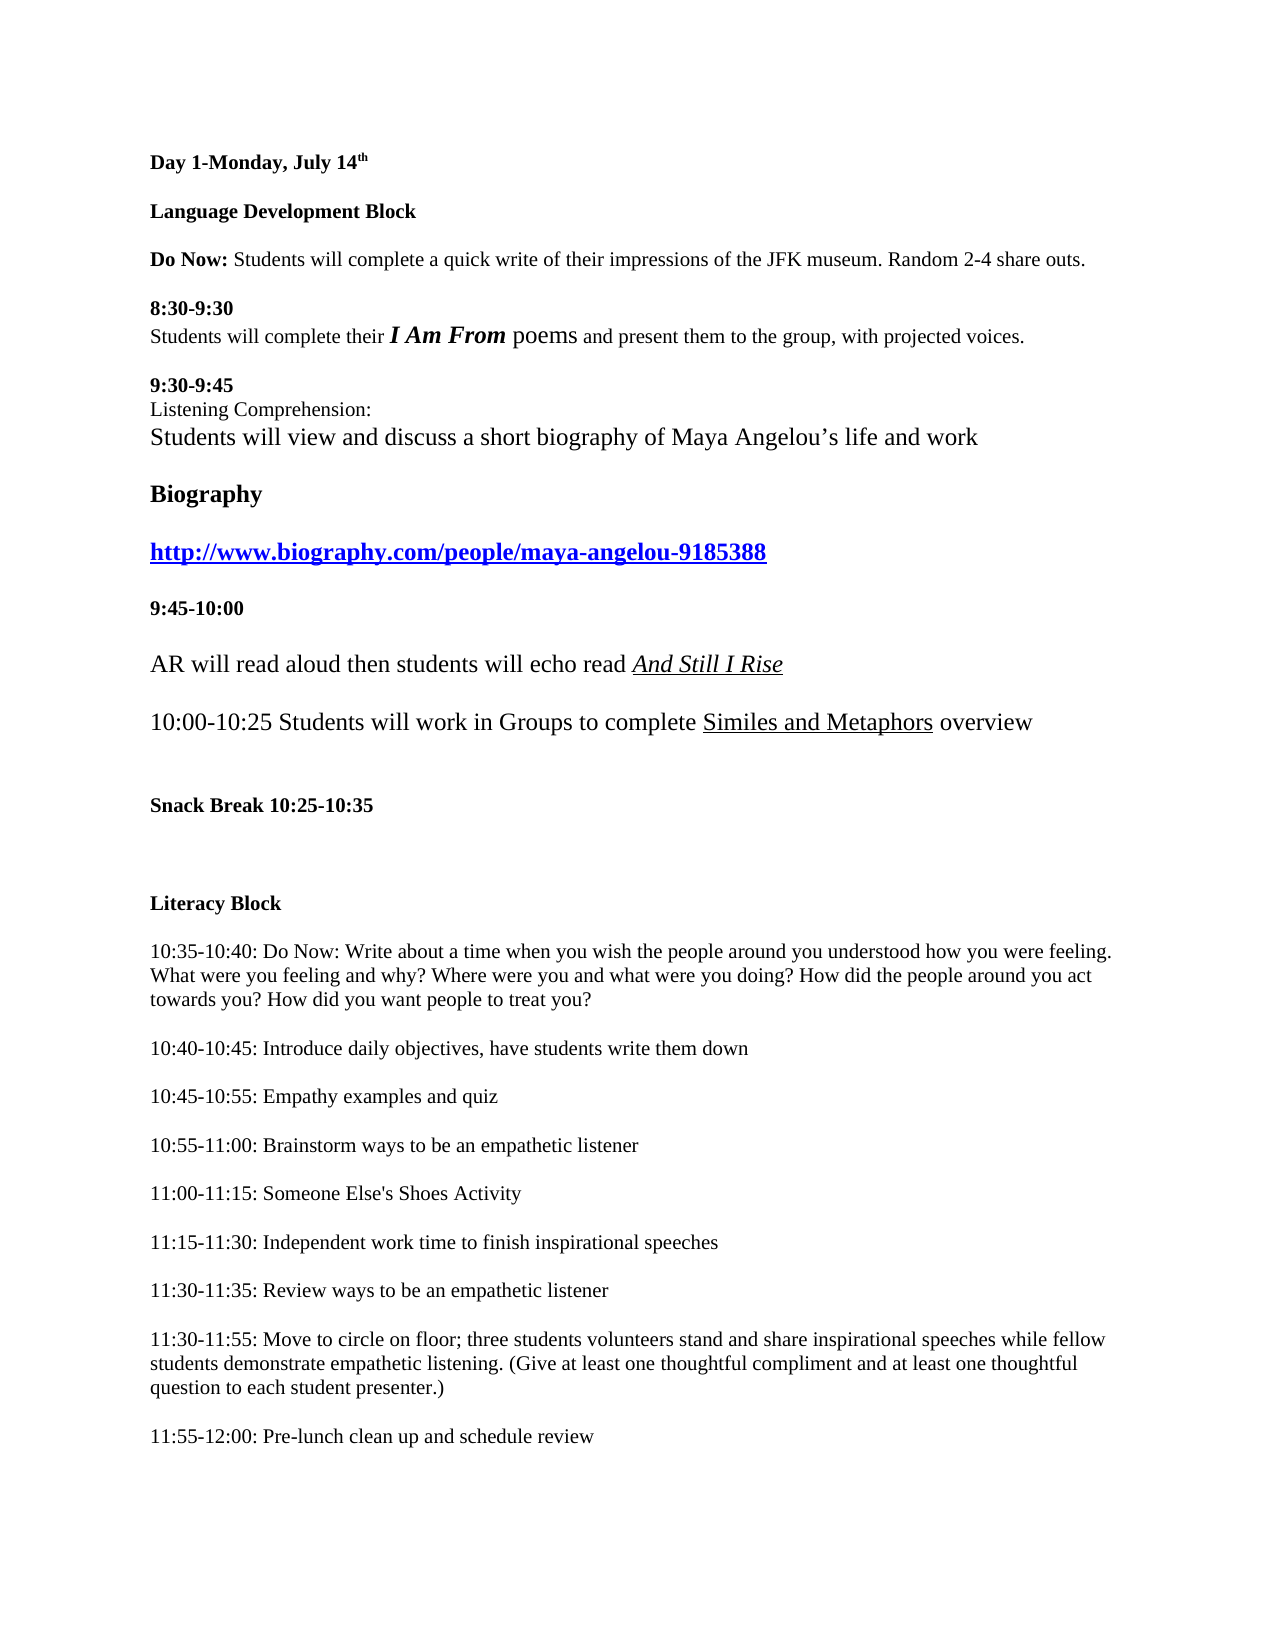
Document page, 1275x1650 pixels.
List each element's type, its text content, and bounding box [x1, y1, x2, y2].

text 10:55-11:00: Brainstorm ways to be an empathetic listener [150, 1133, 1125, 1157]
text AR will read aloud then students will echo read And Still I Rise [150, 649, 1125, 677]
text 9:45-10:00 [150, 595, 1125, 619]
text 11:15-11:30: Independent work time to finish inspirational speeches [150, 1230, 1125, 1254]
subtitle Biography [150, 479, 1125, 508]
text Do Now: Students will complete a quick write of their impressions of the JFK museum. Random 2-4 share outs. [150, 247, 1125, 271]
text 9:30-9:45 [150, 373, 1125, 397]
text Snack Break 10:25-10:35 [150, 793, 1125, 817]
text 8:30-9:30 [150, 296, 1125, 320]
text Students will complete their I Am From poems and present them to the group, with projected voices. [150, 320, 1125, 349]
text 11:30-11:55: Move to circle on floor; three students volunteers stand and share inspirational speeches while fellow students demonstrate empathetic listening. (Give at least one thoughtful compliment and at least one thoughtful question to each student presenter.) [150, 1327, 1125, 1399]
text 11:00-11:15: Someone Else's Shoes Activity [150, 1181, 1125, 1205]
text 11:55-12:00: Pre-lunch clean up and schedule review [150, 1424, 1125, 1448]
subtitle http://www.biography.com/people/maya-angelou-9185388 [150, 537, 1125, 566]
text Language Development Block [150, 198, 1125, 223]
text 10:35-10:40: Do Now: Write about a time when you wish the people around you understood how you were feeling. What were you feeling and why? Where were you and what were you doing? How did the people around you act towards you? How did you want people to treat you? [150, 939, 1125, 1011]
text 10:40-10:45: Introduce daily objectives, have students write them down [150, 1036, 1125, 1060]
text Day 1-Monday, July 14th [150, 150, 1125, 174]
text 10:45-10:55: Empathy examples and quiz [150, 1084, 1125, 1108]
text 10:00-10:25 Students will work in Groups to complete Similes and Metaphors overview [150, 707, 1125, 735]
text 11:30-11:35: Review ways to be an empathetic listener [150, 1278, 1125, 1302]
text Literacy Block [150, 891, 1125, 914]
text Listening Comprehension: [150, 397, 1125, 421]
text Students will view and discuss a short biography of Maya Angelou’s life and work [150, 422, 1125, 450]
